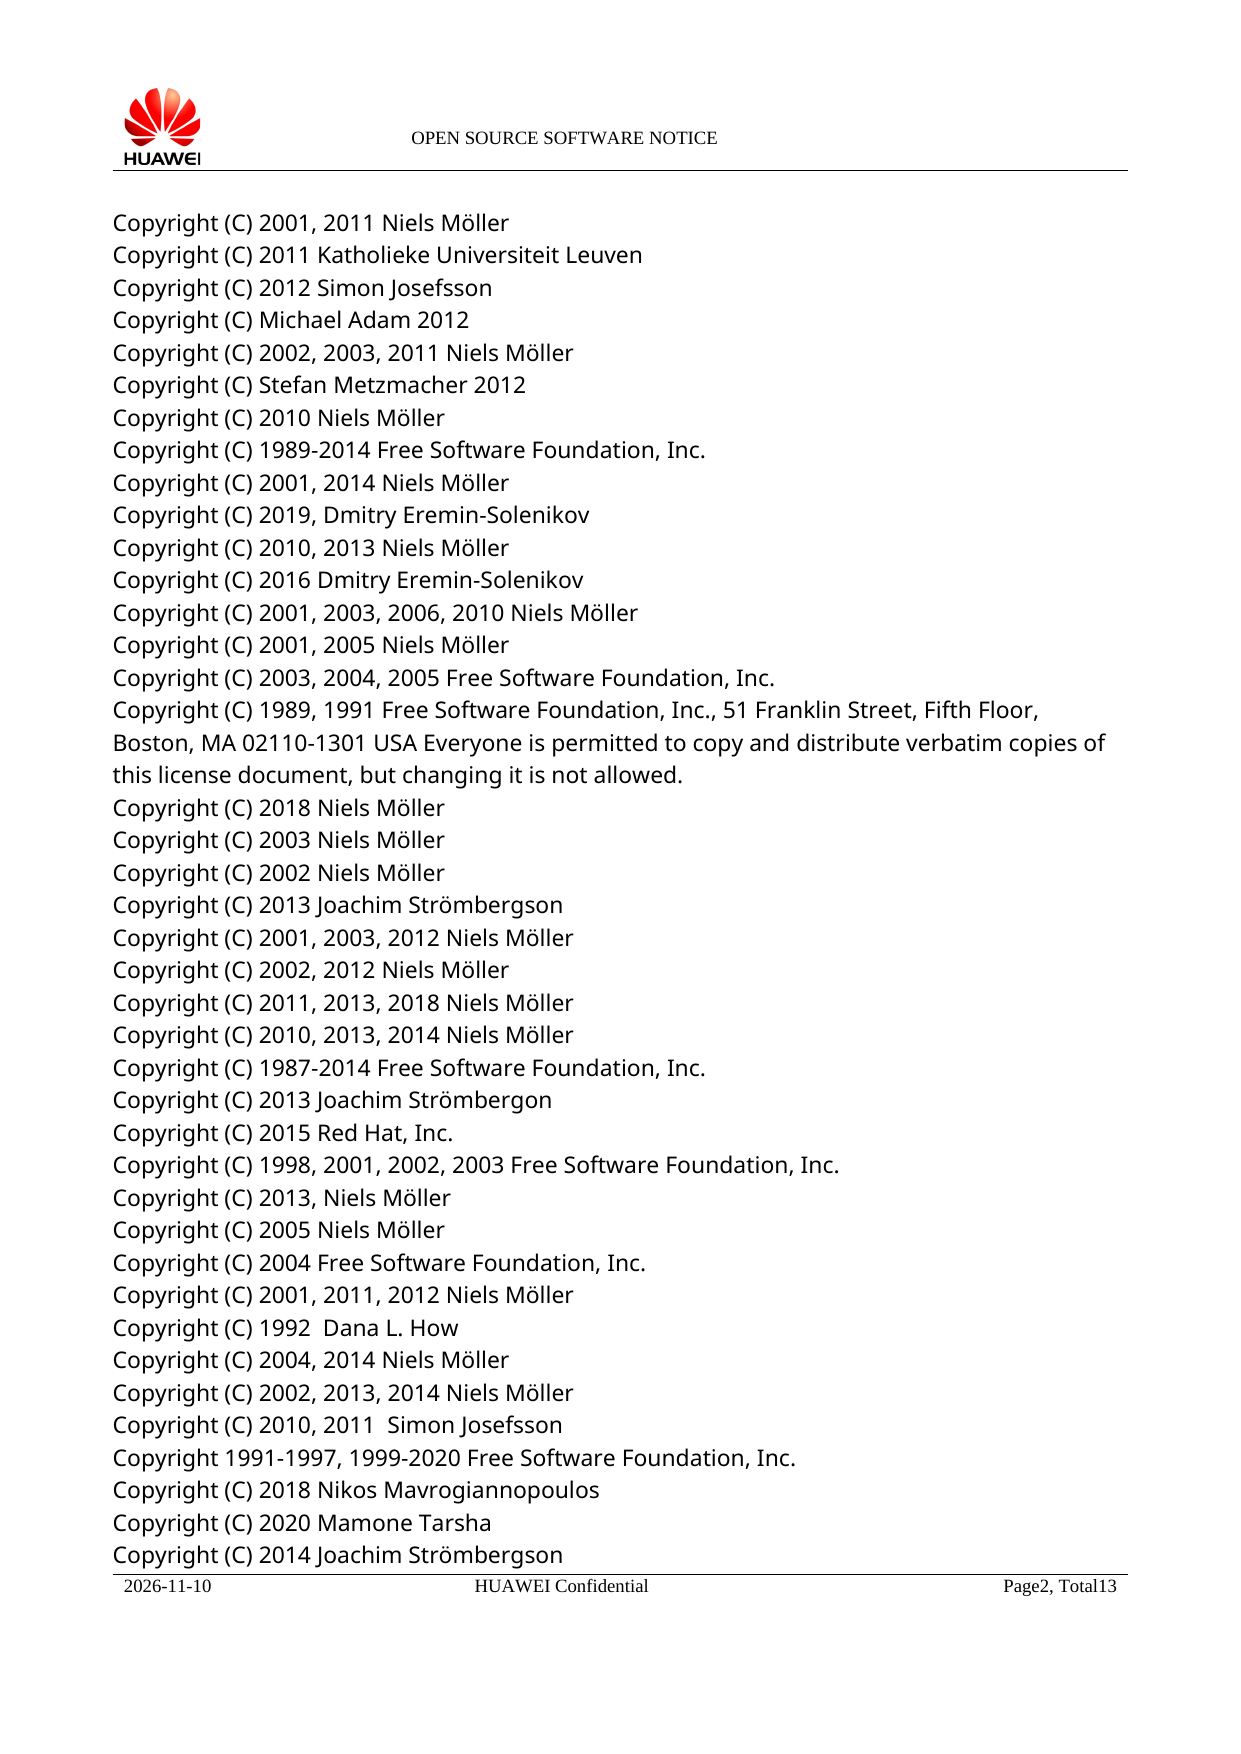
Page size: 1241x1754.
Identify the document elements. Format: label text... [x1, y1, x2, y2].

picture [124, 88, 201, 165]
